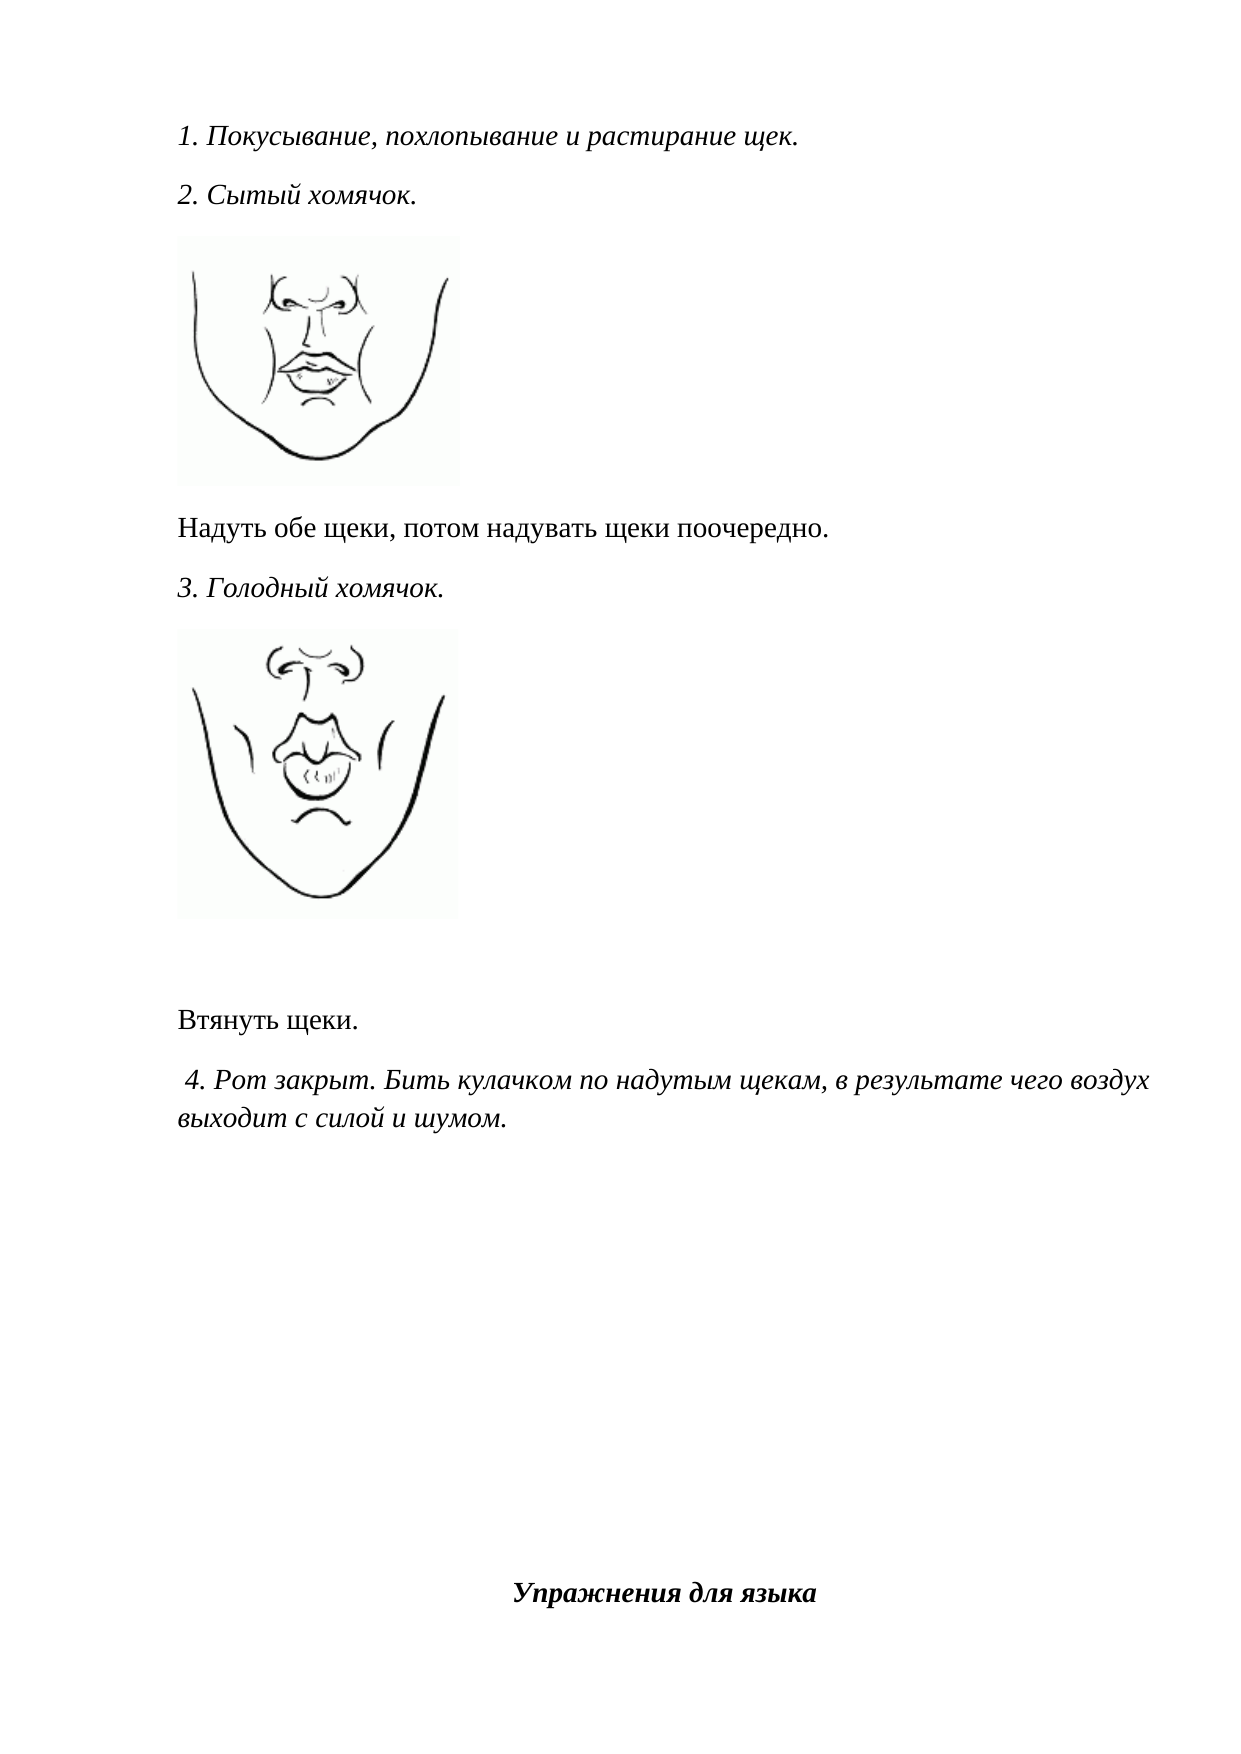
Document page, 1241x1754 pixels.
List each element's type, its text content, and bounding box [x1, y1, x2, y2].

text 4. Рот закрыт. Бить кулачком по надутым щекам, в результате чего воздух выходит с силой и шумом. [177, 1062, 1152, 1134]
text Упражнения для языка [177, 1575, 1152, 1609]
picture [177, 236, 460, 486]
text Надуть обе щеки, потом надувать щеки поочередно. [177, 510, 1152, 544]
text 3. Голодный хомячок. [177, 570, 1152, 603]
text 2. Сытый хомячок. [177, 177, 1152, 211]
text Втянуть щеки. [177, 1002, 1152, 1036]
picture [177, 629, 459, 919]
text 1. Покусывание, похлопывание и растирание щек. [177, 118, 1152, 152]
